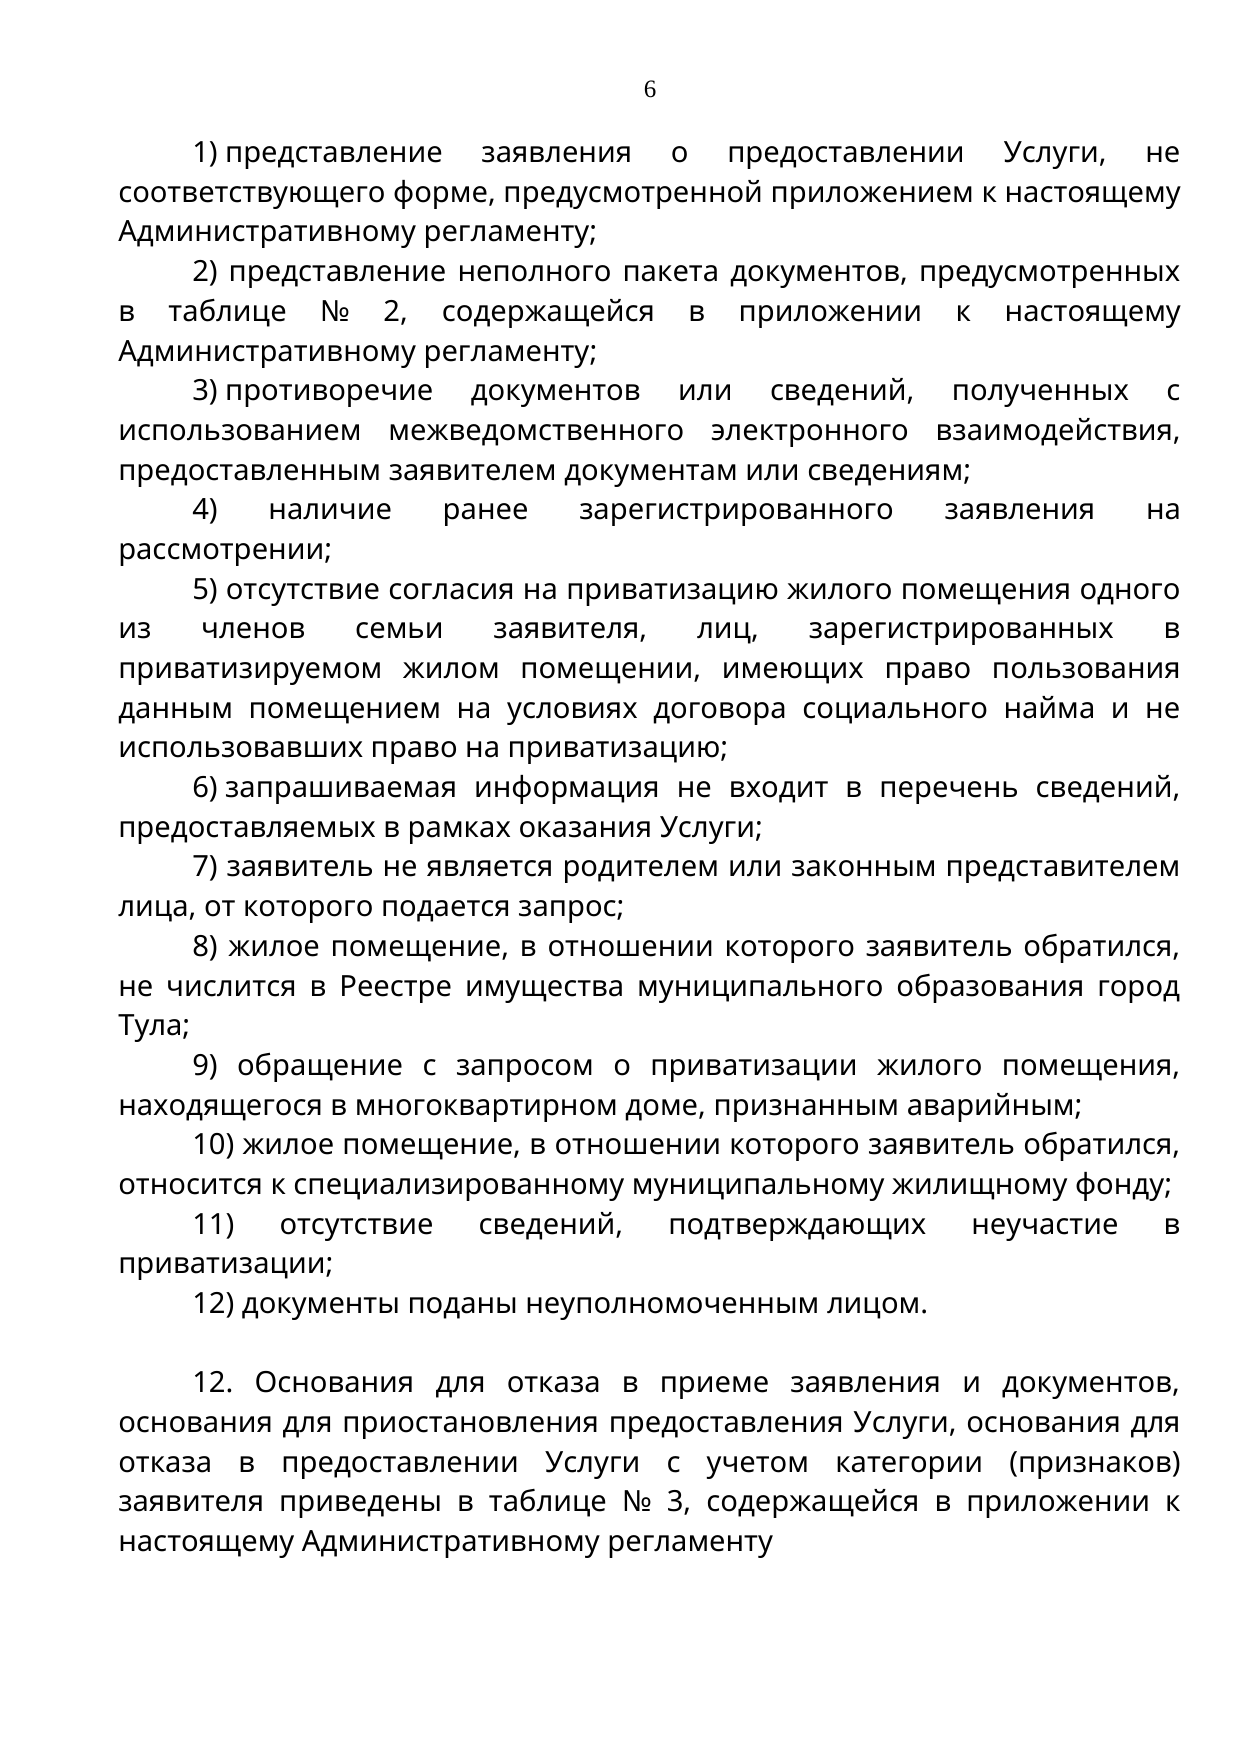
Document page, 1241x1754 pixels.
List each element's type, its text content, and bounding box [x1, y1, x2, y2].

text 6) запрашиваемая информация не входит в перечень сведений, предоставляемых в рамках оказания Услуги; [118, 766, 1181, 846]
text 10) жилое помещение, в отношении которого заявитель обратился, относится к специализированному муниципальному жилищному фонду; [118, 1123, 1181, 1203]
text 4) наличие ранее зарегистрированного заявления на рассмотрении; [118, 488, 1181, 568]
text 2) представление неполного пакета документов, предусмотренных в таблице № 2, содержащейся в приложении к настоящему Административному регламенту; [118, 250, 1181, 369]
text 5) отсутствие согласия на приватизацию жилого помещения одного из членов семьи заявителя, лиц, зарегистрированных в приватизируемом жилом помещении, имеющих право пользования данным помещением на условиях договора социального найма и не использовавших право на приватизацию; [118, 568, 1181, 766]
text 9) обращение с запросом о приватизации жилого помещения, находящегося в многоквартирном доме, признанным аварийным; [118, 1044, 1181, 1123]
text 11) отсутствие сведений, подтверждающих неучастие в приватизации; [118, 1203, 1181, 1282]
text 12) документы поданы неуполномоченным лицом. [118, 1282, 1181, 1322]
text 12. Основания для отказа в приеме заявления и документов, основания для приостановления предоставления Услуги, основания для отказа в предоставлении Услуги с учетом категории (признаков) заявителя приведены в таблице № 3, содержащейся в приложении к настоящему Административному регламенту [118, 1362, 1181, 1560]
text 7) заявитель не является родителем или законным представителем лица, от которого подается запрос; [118, 846, 1181, 925]
text 8) жилое помещение, в отношении которого заявитель обратился, не числится в Реестре имущества муниципального образования город Тула; [118, 925, 1181, 1044]
text 3) противоречие документов или сведений, полученных с использованием межведомственного электронного взаимодействия, предоставленным заявителем документам или сведениям; [118, 369, 1181, 488]
text 1) представление заявления о предоставлении Услуги, не соответствующего форме, предусмотренной приложением к настоящему Административному регламенту; [118, 131, 1181, 250]
